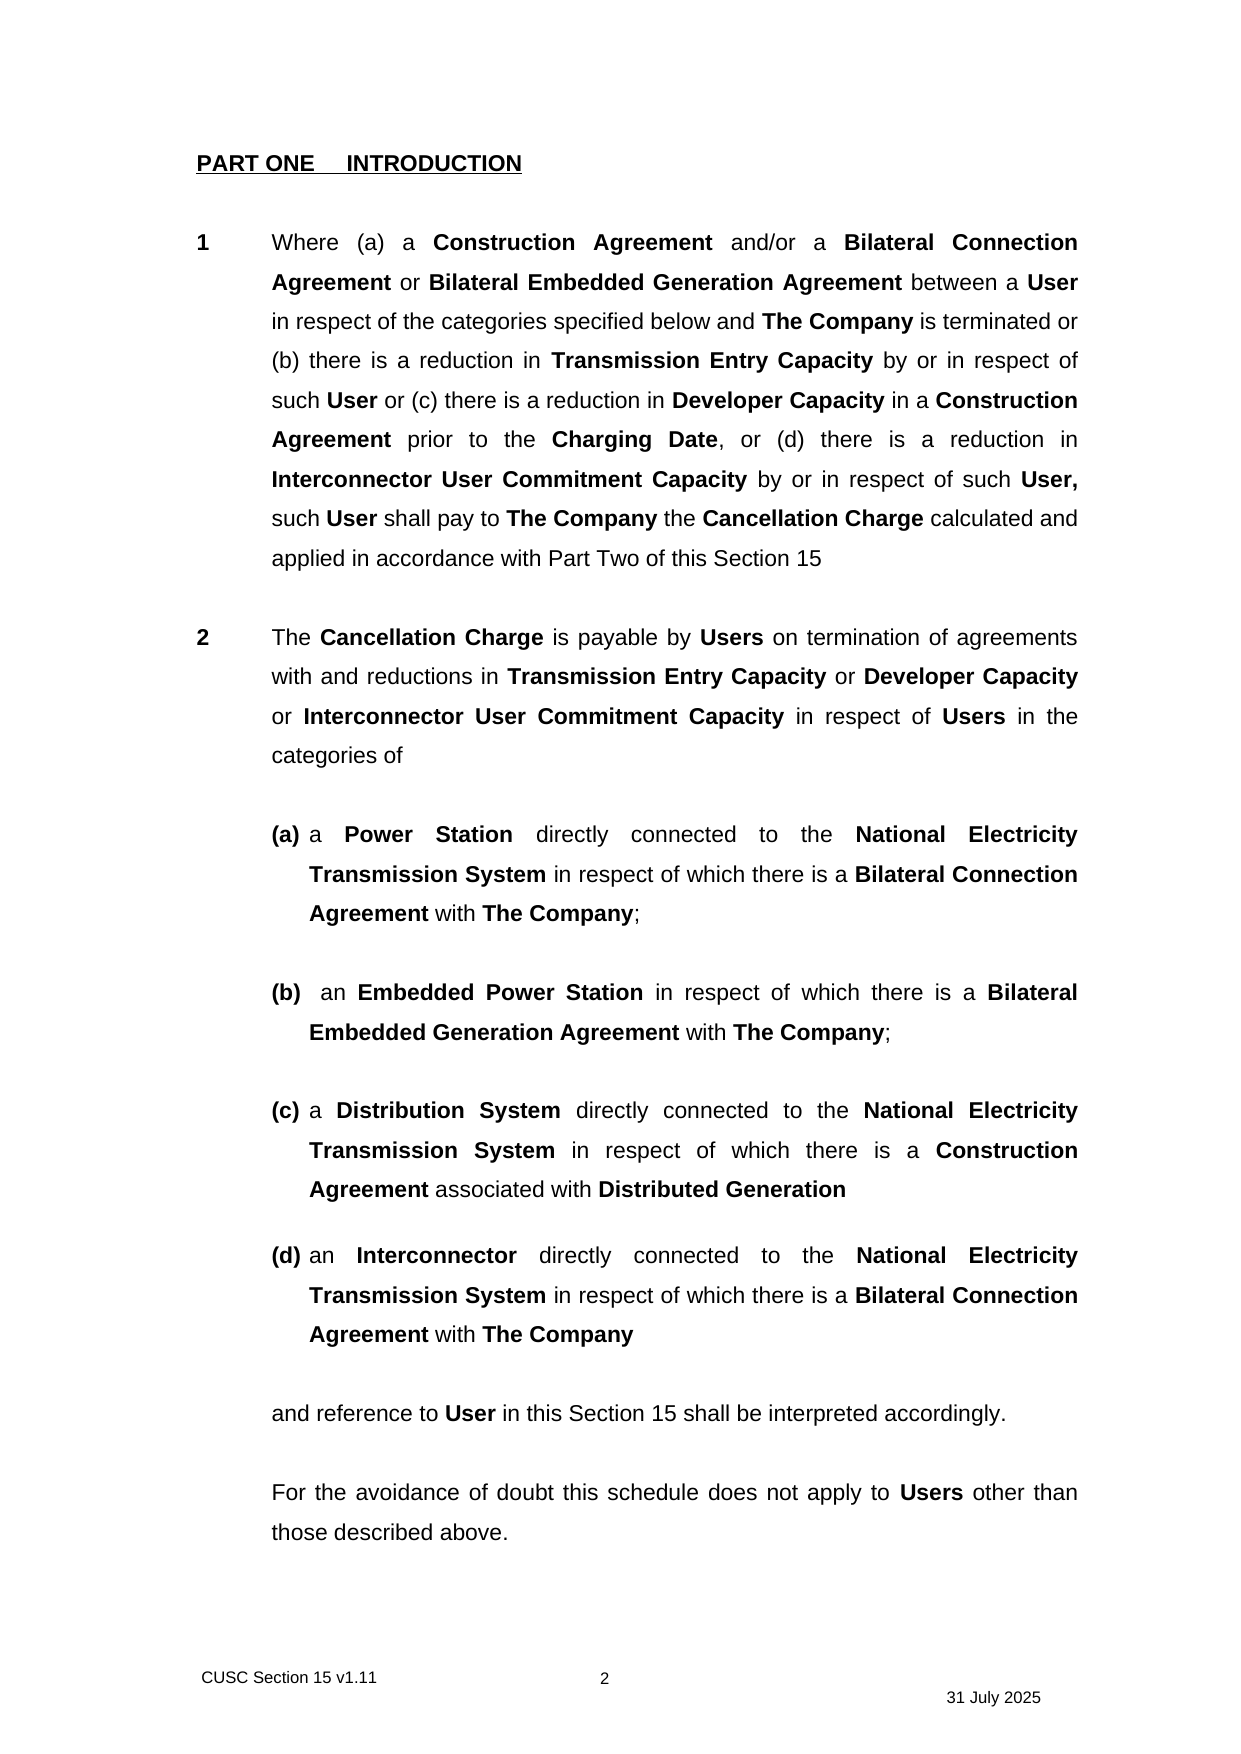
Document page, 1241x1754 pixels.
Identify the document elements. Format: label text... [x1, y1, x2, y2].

list a Power Station directly connected to the National Electricity Transmission System in respect of which there is a Bilateral Connection Agreement with The Company; [271, 821, 1078, 926]
list an Embedded Power Station in respect of which there is a Bilateral Embedded Generation Agreement with The Company; [271, 979, 1078, 1045]
text For the avoidance of doubt this schedule does not apply to Users other than those described above. [271, 1479, 1078, 1545]
text and reference to User in this Section 15 shall be interpreted accordingly. [196, 1400, 1078, 1427]
list The Cancellation Charge is payable by Users on termination of agreements with and reductions in Transmission Entry Capacity or Developer Capacity or Interconnector User Commitment Capacity in respect of Users in the categories of [196, 624, 1078, 768]
text PART ONE INTRODUCTION [196, 150, 1078, 176]
list a Distribution System directly connected to the National Electricity Transmission System in respect of which there is a Construction Agreement associated with Distributed Generation [271, 1097, 1078, 1203]
text 1 Where (a) a Construction Agreement and/or a Bilateral Connection Agreement or Bilateral Embedded Generation Agreement between a User in respect of the categories specified below and The Company is terminated or (b) there is a reduction in Transmission Entry Capacity by or in respect of such User or (c) there is a reduction in Developer Capacity in a Construction Agreement prior to the Charging Date, or (d) there is a reduction in Interconnector User Commitment Capacity by or in respect of such User, such User shall pay to The Company the Cancellation Charge calculated and applied in accordance with Part Two of this Section 15 [196, 229, 1078, 571]
list an Interconnector directly connected to the National Electricity Transmission System in respect of which there is a Bilateral Connection Agreement with The Company [271, 1242, 1078, 1348]
